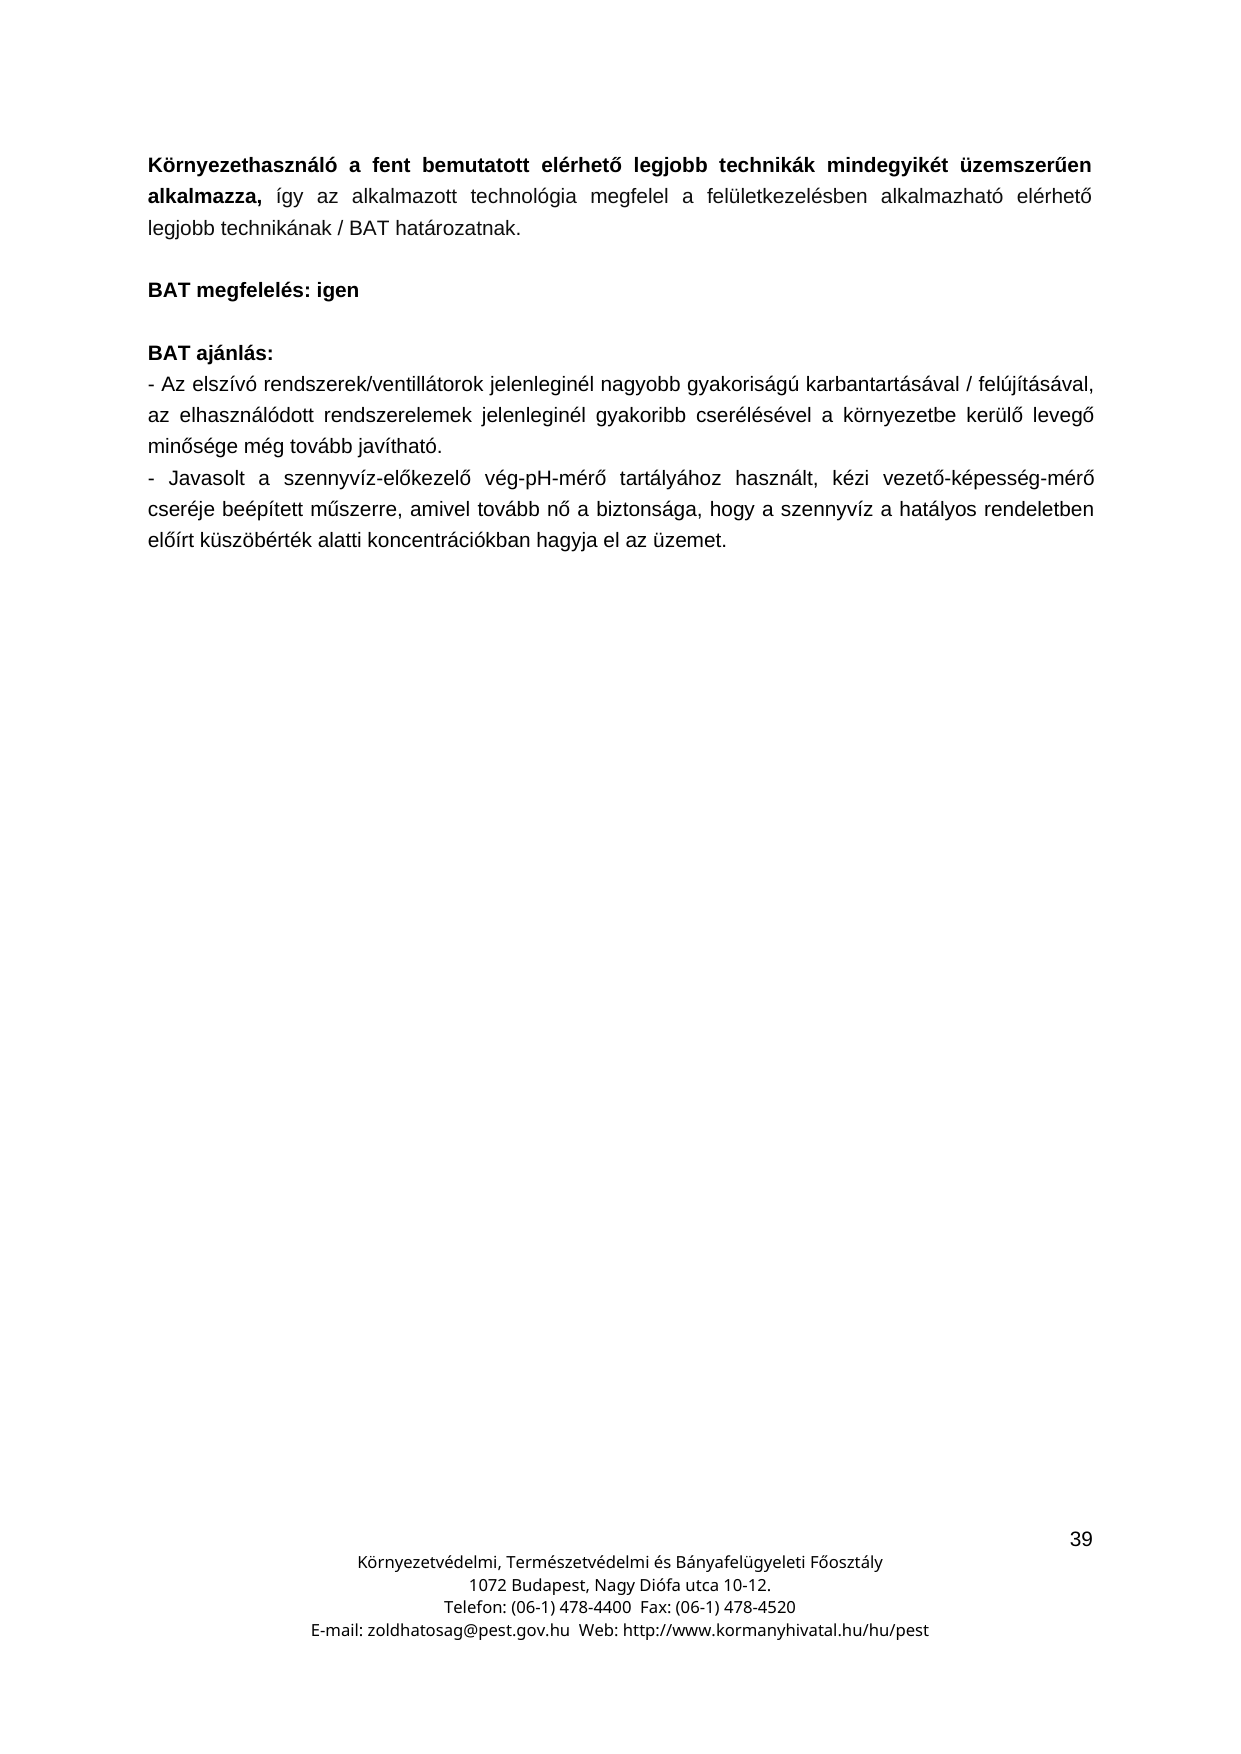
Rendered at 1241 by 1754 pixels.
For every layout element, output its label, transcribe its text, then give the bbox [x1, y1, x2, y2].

text - Javasolt a szennyvíz-előkezelő vég-pH-mérő tartályához használt, kézi vezető-képesség-mérő cseréje beépített műszerre, amivel tovább nő a biztonsága, hogy a szennyvíz a hatályos rendeletben előírt küszöbérték alatti koncentrációkban hagyja el az üzemet. [148, 460, 1096, 554]
text BAT megfelelés: igen [148, 273, 1093, 304]
text - Az elszívó rendszerek/ventillátorok jelenleginél nagyobb gyakoriságú karbantartásával / felújításával, az elhasználódott rendszerelemek jelenleginél gyakoribb cserélésével a környezetbe kerülő levegő minősége még tovább javítható. [148, 366, 1096, 460]
text Környezethasználó a fent bemutatott elérhető legjobb technikák mindegyikét üzemszerűen alkalmazza, így az alkalmazott technológia megfelel a felületkezelésben alkalmazható elérhető legjobb technikának / BAT határozatnak. [148, 148, 1093, 241]
text BAT ajánlás: [148, 335, 1096, 366]
